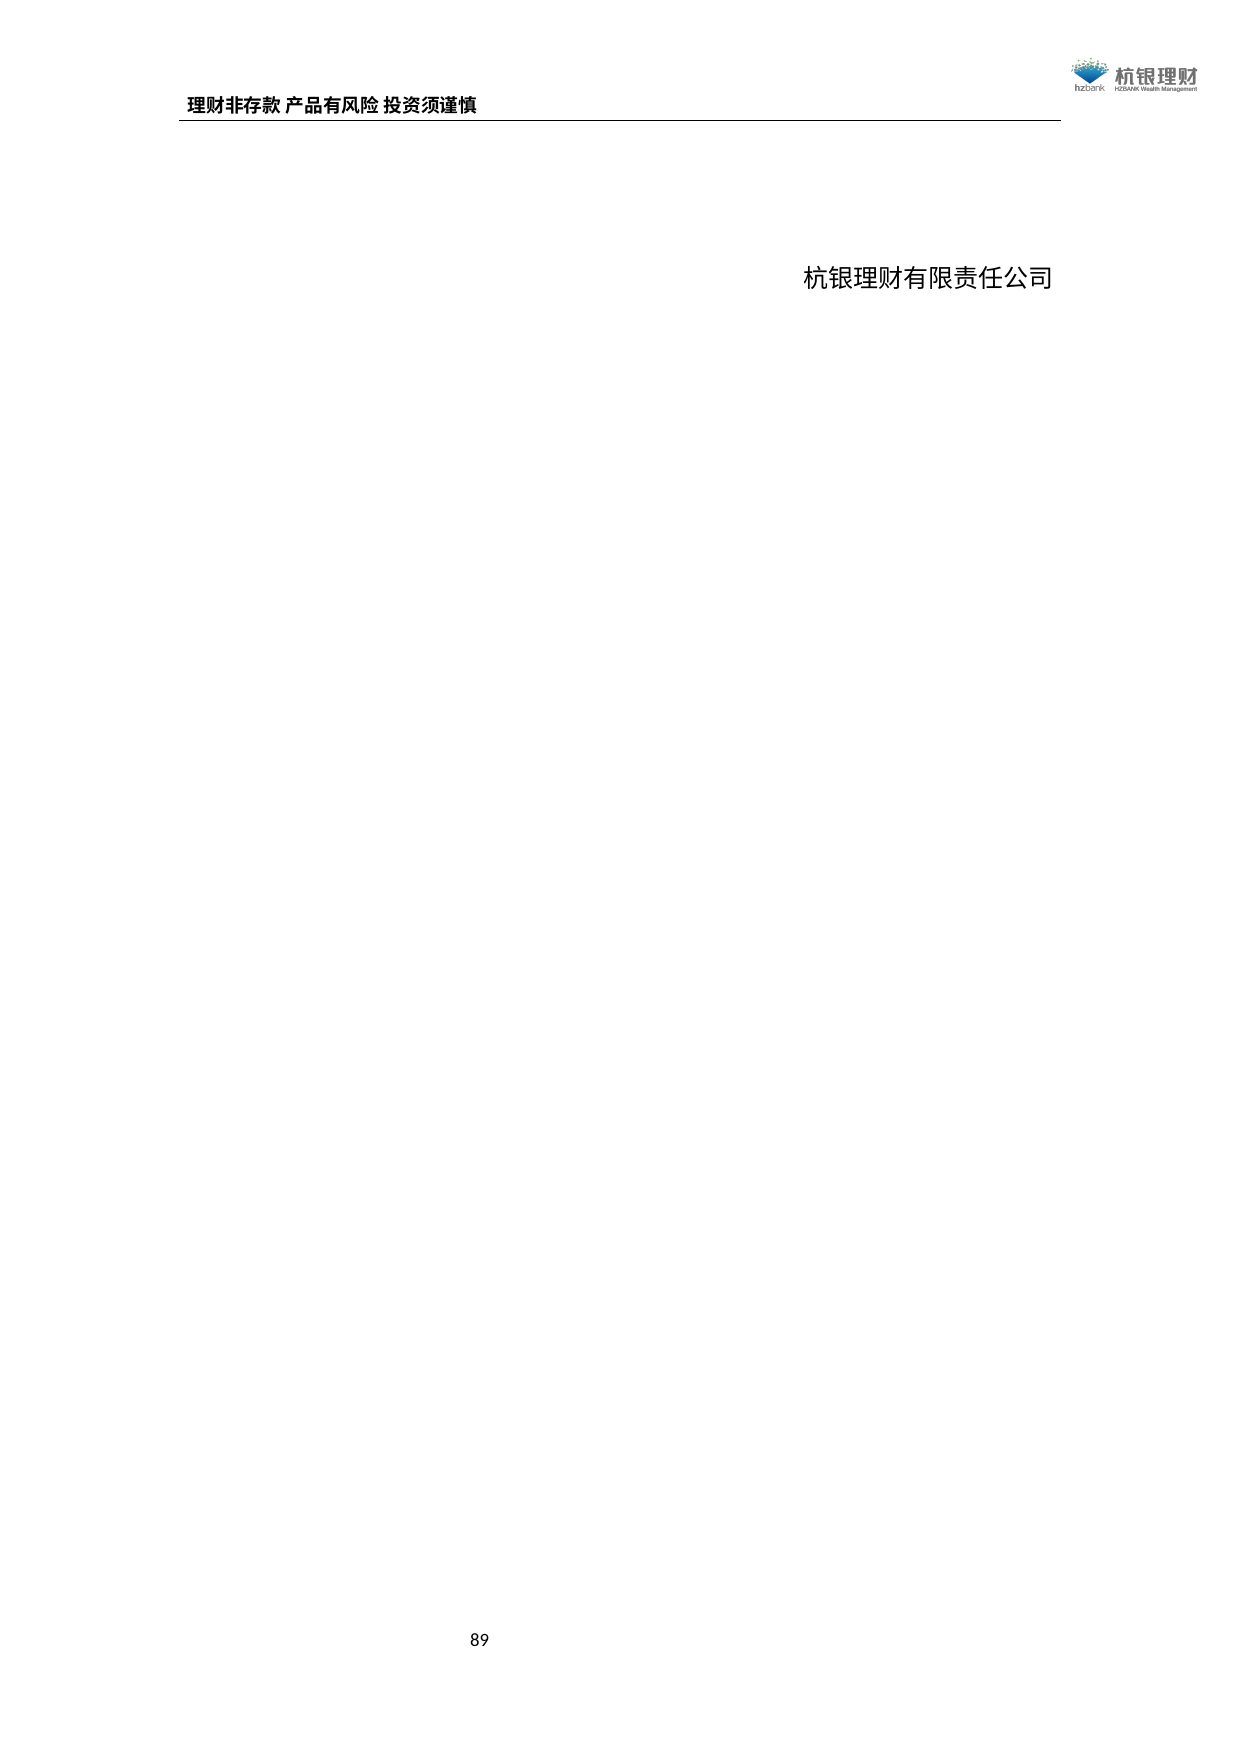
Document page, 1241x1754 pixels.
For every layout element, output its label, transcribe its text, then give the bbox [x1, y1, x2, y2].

text 杭银理财有限责任公司 [187, 244, 1053, 309]
picture [1027, 0, 1240, 151]
